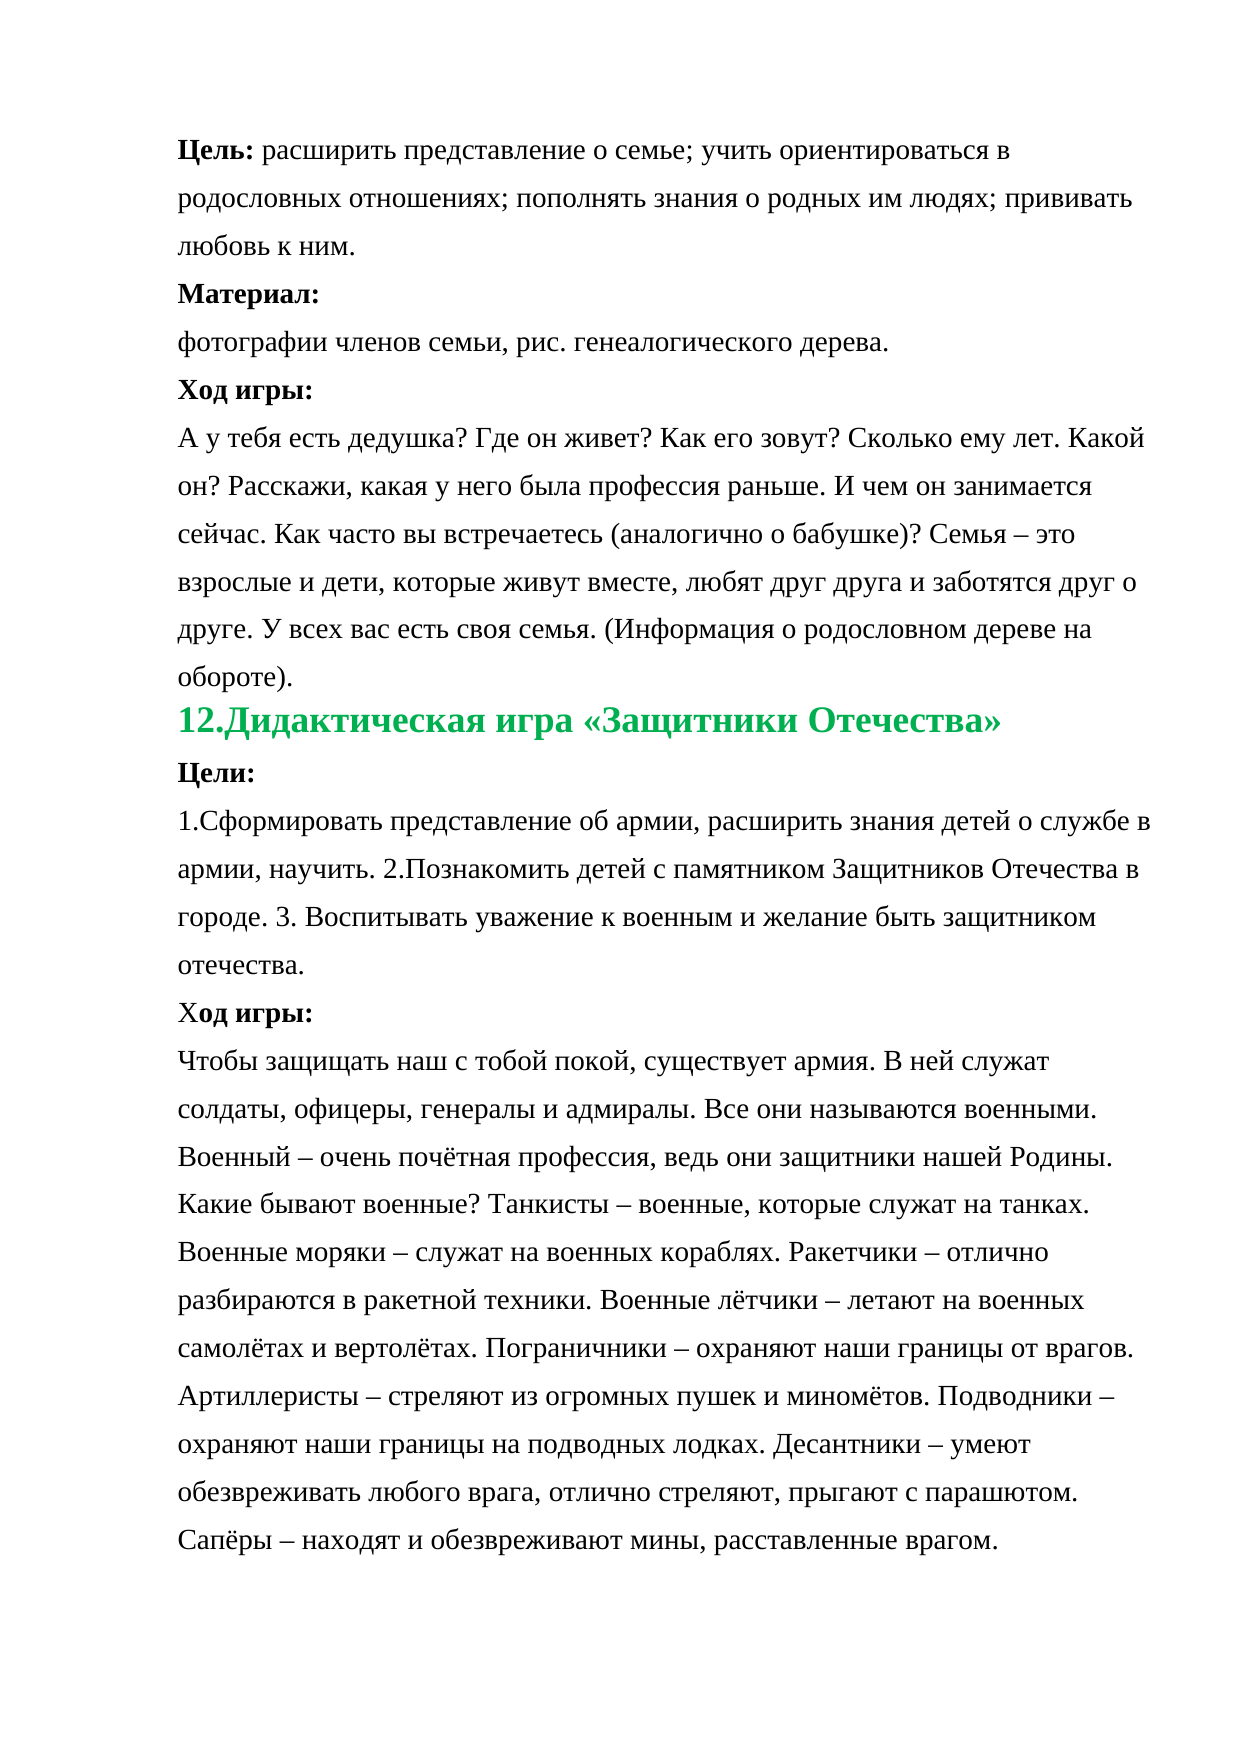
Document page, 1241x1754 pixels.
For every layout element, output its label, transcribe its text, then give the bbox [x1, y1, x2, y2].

text Цели: 1.Сформировать представление об армии, расширить знания детей о службе в армии, научить. 2.Познакомить детей с памятником Защитников Отечества в городе. 3. Воспитывать уважение к военным и желание быть защитником отечества. [177, 741, 1152, 981]
text Ход игры: Чтобы защищать наш с тобой покой, существует армия. В ней служат солдаты, офицеры, генералы и адмиралы. Все они называются военными. Военный – очень почётная профессия, ведь они защитники нашей Родины. Какие бывают военные? Танкисты – военные, которые служат на танках. Военные моряки – служат на военных кораблях. Ракетчики – отлично разбираются в ракетной техники. Военные лётчики – летают на военных самолётах и вертолётах. Пограничники – охраняют наши границы от врагов. Артиллеристы – стреляют из огромных пушек и миномётов. Подводники – охраняют наши границы на подводных лодках. Десантники – умеют обезвреживать любого врага, отлично стреляют, прыгают с парашютом. Сапёры – находят и обезвреживают мины, расставленные врагом. [177, 981, 1152, 1556]
text 12.Дидактическая игра «Защитники Отечества» [177, 693, 1152, 741]
text Цель: расширить представление о семье; учить ориентироваться в родословных отношениях; пополнять знания о родных им людях; прививать любовь к ним. Материал: фотографии членов семьи, рис. генеалогического дерева. Ход игры: А у тебя есть дедушка? Где он живет? Как его зовут? Сколько ему лет. Какой он? Расскажи, какая у него была профессия раньше. И чем он занимается сейчас. Как часто вы встречаетесь (аналогично о бабушке)? Семья – это взрослые и дети, которые живут вместе, любят друг друга и заботятся друг о друге. У всех вас есть своя семья. (Информация о родословном дереве на обороте). [177, 118, 1152, 693]
